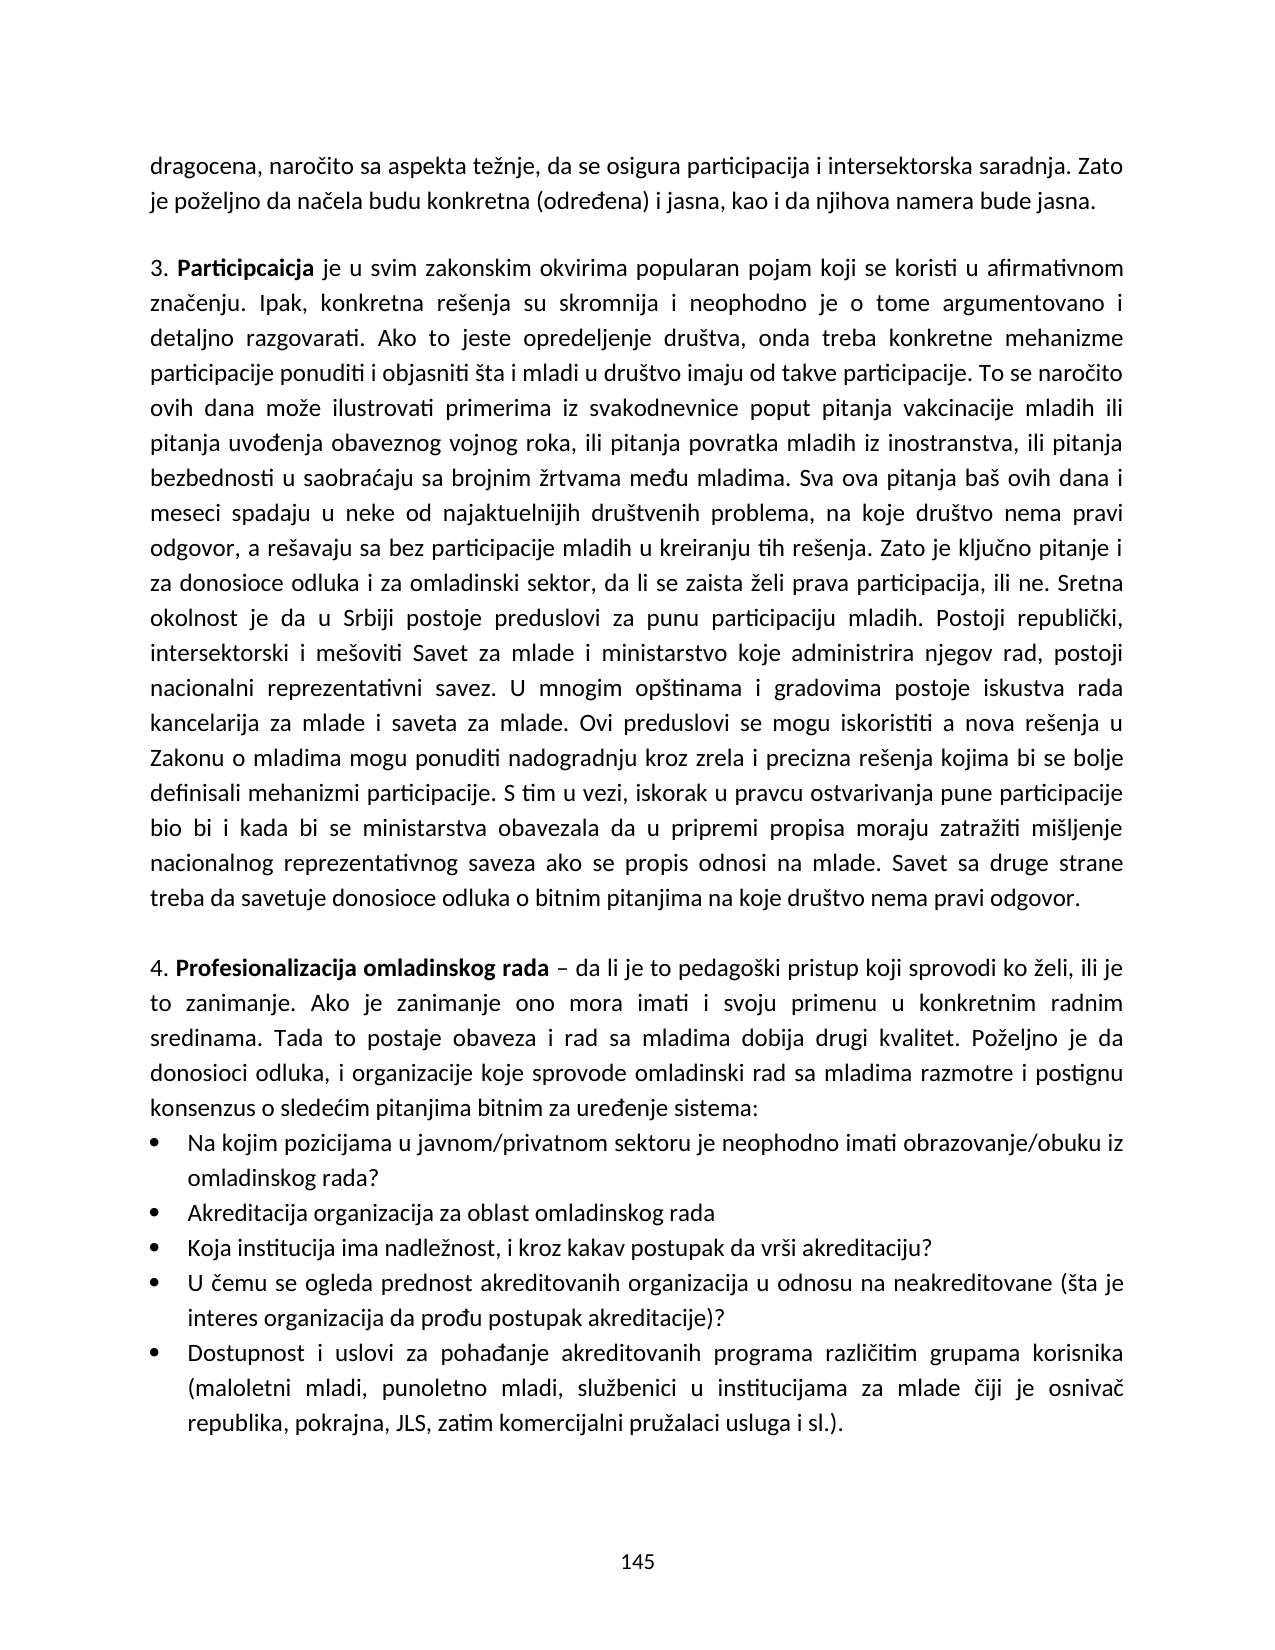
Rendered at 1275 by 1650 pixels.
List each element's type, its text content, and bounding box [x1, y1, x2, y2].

list U čemu se ogleda prednost akreditovanih organizacija u odnosu na neakreditovane (šta je interes organizacija da prođu postupak akreditacije)? [150, 1267, 1125, 1333]
list Dostupnost i uslovi za pohađanje akreditovanih programa različitim grupama korisnika (maloletni mladi, punoletno mladi, službenici u institucijama za mlade čiji je osnivač republika, pokrajna, JLS, zatim komercijalni pružalaci usluga i sl.). [150, 1337, 1125, 1438]
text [150, 150, 1125, 216]
list Na kojim pozicijama u javnom/privatnom sektoru je neophodno imati obrazovanje/obuku iz omladinskog rada? [150, 1127, 1125, 1193]
text 3. Participcaicja je u svim zakonskim okvirima popularan pojam koji se koristi u afirmativnom značenju. Ipak, konkretna rešenja su skromnija i neophodno je o tome argumentovano i detaljno razgovarati. Ako to jeste opredeljenje društva, onda treba konkretne mehanizme participacije ponuditi i objasniti šta i mladi u društvo imaju od takve participacije. To se naročito ovih dana može ilustrovati primerima iz svakodnevnice poput pitanja vakcinacije mladih ili pitanja uvođenja obaveznog vojnog roka, ili pitanja povratka mladih iz inostranstva, ili pitanja bezbednosti u saobraćaju sa brojnim žrtvama među mladima. Sva ova pitanja baš ovih dana i meseci spadaju u neke od najaktuelnijih društvenih problema, na koje društvo nema pravi odgovor, a rešavaju sa bez participacije mladih u kreiranju tih rešenja. Zato je ključno pitanje i za donosioce odluka i za omladinski sektor, da li se zaista želi prava participacija, ili ne. Sretna okolnost je da u Srbiji postoje preduslovi za punu participaciju mladih. Postoji republički, intersektorski i mešoviti Savet za mlade i ministarstvo koje administrira njegov rad, postoji nacionalni reprezentativni savez. U mnogim opštinama i gradovima postoje iskustva rada kancelarija za mlade i saveta za mlade. Ovi preduslovi se mogu iskoristiti a nova rešenja u Zakonu o mladima mogu ponuditi nadogradnju kroz zrela i precizna rešenja kojima bi se bolje definisali mehanizmi participacije. S tim u vezi, iskorak u pravcu ostvarivanja pune participacije bio bi i kada bi se ministarstva obavezala da u pripremi propisa moraju zatražiti mišljenje nacionalnog reprezentativnog saveza ako se propis odnosi na mlade. Savet sa druge strane treba da savetuje donosioce odluka o bitnim pitanjima na koje društvo nema pravi odgovor. [150, 252, 1125, 913]
text 4. Profesionalizacija omladinskog rada – da li je to pedagoški pristup koji sprovodi ko želi, ili je to zanimanje. Ako je zanimanje ono mora imati i svoju primenu u konkretnim radnim sredinama. Tada to postaje obaveza i rad sa mladima dobija drugi kvalitet. Poželjno je da donosioci odluka, i organizacije koje sprovode omladinski rad sa mladima razmotre i postignu konsenzus o sledećim pitanjima bitnim za uređenje sistema: [150, 952, 1125, 1123]
list Koja institucija ima nadležnost, i kroz kakav postupak da vrši akreditaciju? [150, 1232, 1125, 1263]
list Akreditacija organizacija za oblast omladinskog rada [150, 1197, 1125, 1228]
